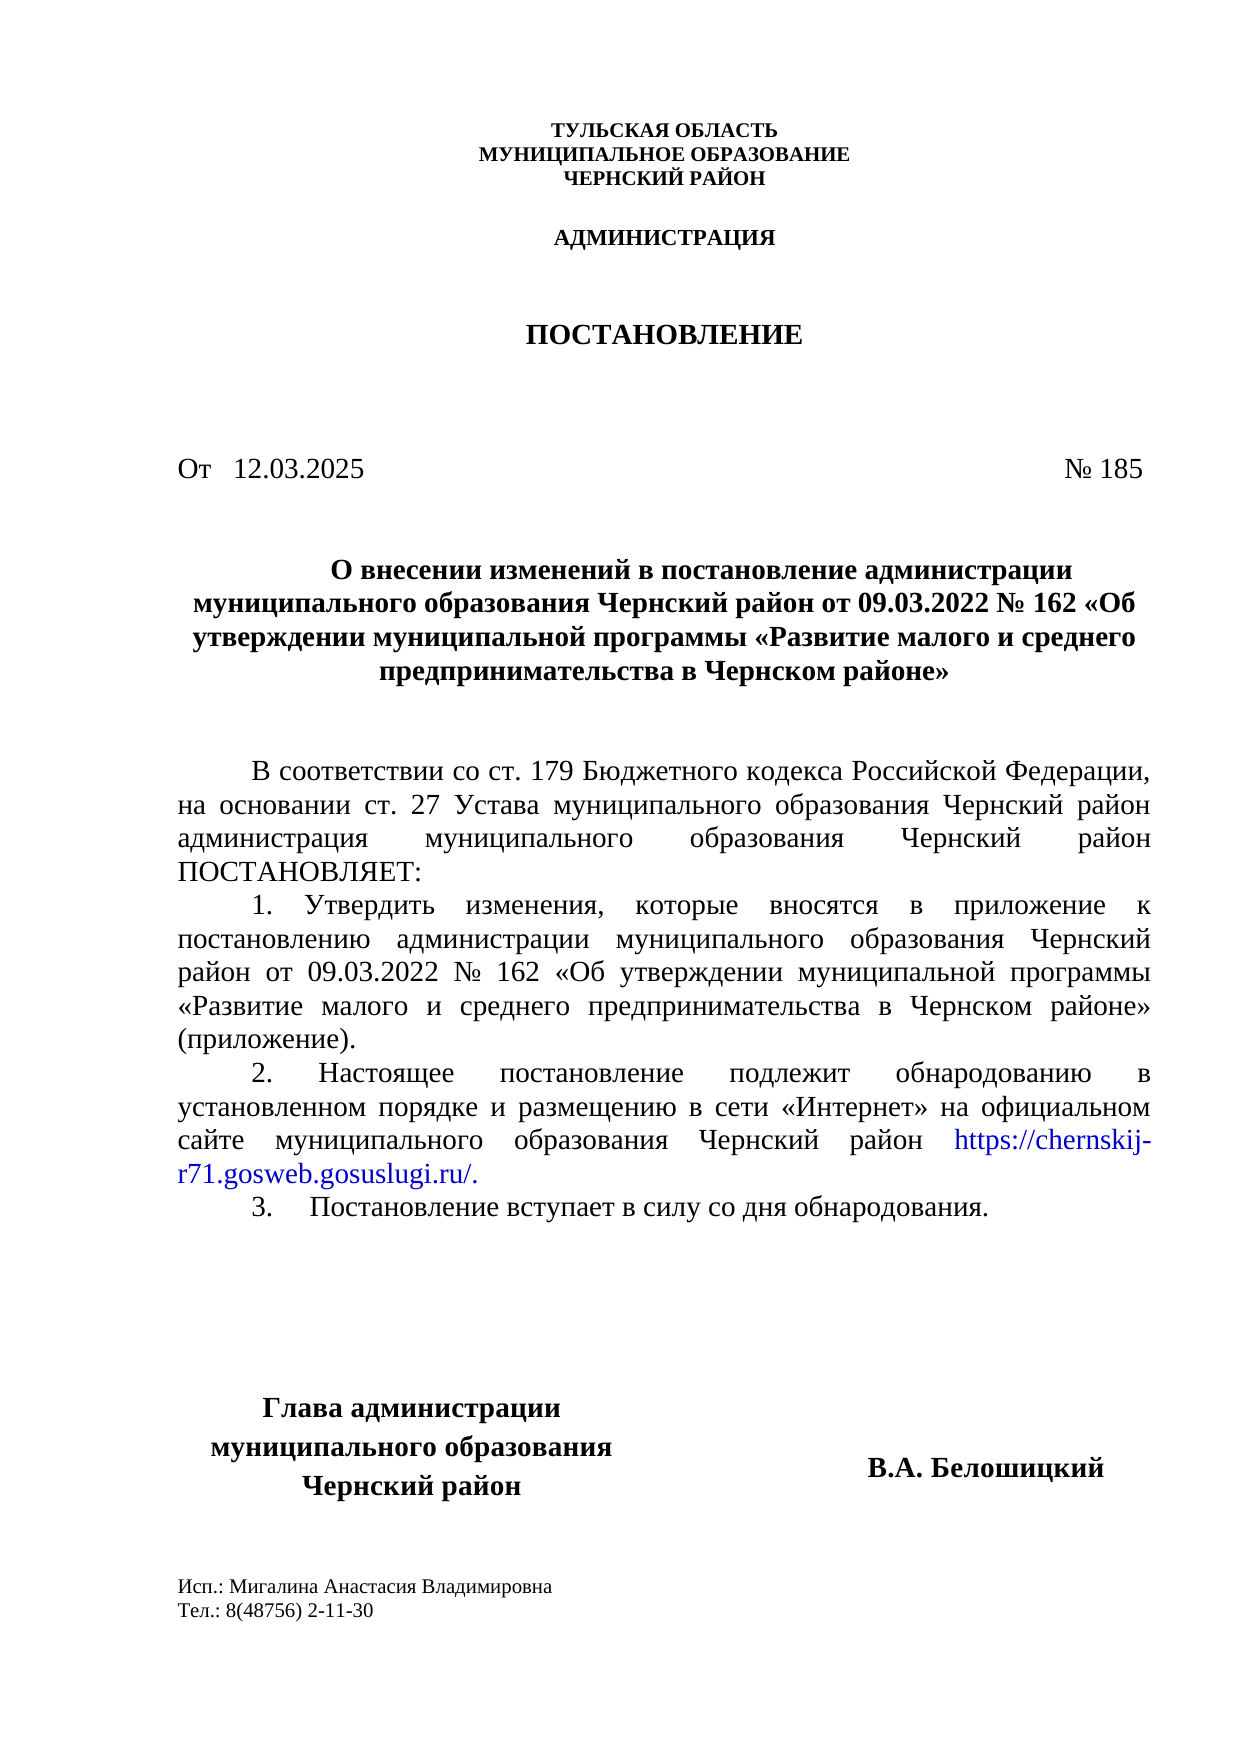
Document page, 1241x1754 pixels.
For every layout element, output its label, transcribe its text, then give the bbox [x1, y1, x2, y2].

text ПОСТАНОВЛЕНИЕ [177, 317, 1152, 351]
text ТУЛЬСКАЯ ОБЛАСТЬ [177, 118, 1152, 142]
table_header Глава администрации муниципального образования Чернский район [177, 1391, 646, 1526]
text От 12.03.2025 № 185 [177, 451, 1152, 485]
text АДМИНИСТРАЦИЯ [177, 224, 1152, 250]
text 3. Постановление вступает в силу со дня обнародования. [177, 1189, 1152, 1223]
text 2. Настоящее постановление подлежит обнародованию в установленном порядке и размещению в сети «Интернет» на официальном сайте муниципального образования Чернский район https://chernskij-r71.gosweb.gosuslugi.ru/. [177, 1055, 1152, 1189]
text В соответствии со ст. 179 Бюджетного кодекса Российской Федерации, на основании ст. 27 Устава муниципального образования Чернский район администрация муниципального образования Чернский район ПОСТАНОВЛЯЕТ: [177, 753, 1152, 887]
text ЧЕРНСКИЙ РАЙОН [177, 166, 1152, 190]
table_header В.А. Белошицкий [646, 1391, 1119, 1526]
text 1. Утвердить изменения, которые вносятся в приложение к постановлению администрации муниципального образования Чернский район от 09.03.2022 № 162 «Об утверждении муниципальной программы «Развитие малого и среднего предпринимательства в Чернском районе» (приложение). [177, 887, 1152, 1055]
text Исп.: Мигалина Анастасия Владимировна [177, 1574, 1152, 1598]
text Тел.: 8(48756) 2-11-30 [177, 1598, 1152, 1622]
text МУНИЦИПАЛЬНОЕ ОБРАЗОВАНИЕ [177, 142, 1152, 166]
text О внесении изменений в постановление администрации муниципального образования Чернский район от 09.03.2022 № 162 «Об утверждении муниципальной программы «Развитие малого и среднего предпринимательства в Чернском районе» [177, 552, 1152, 686]
